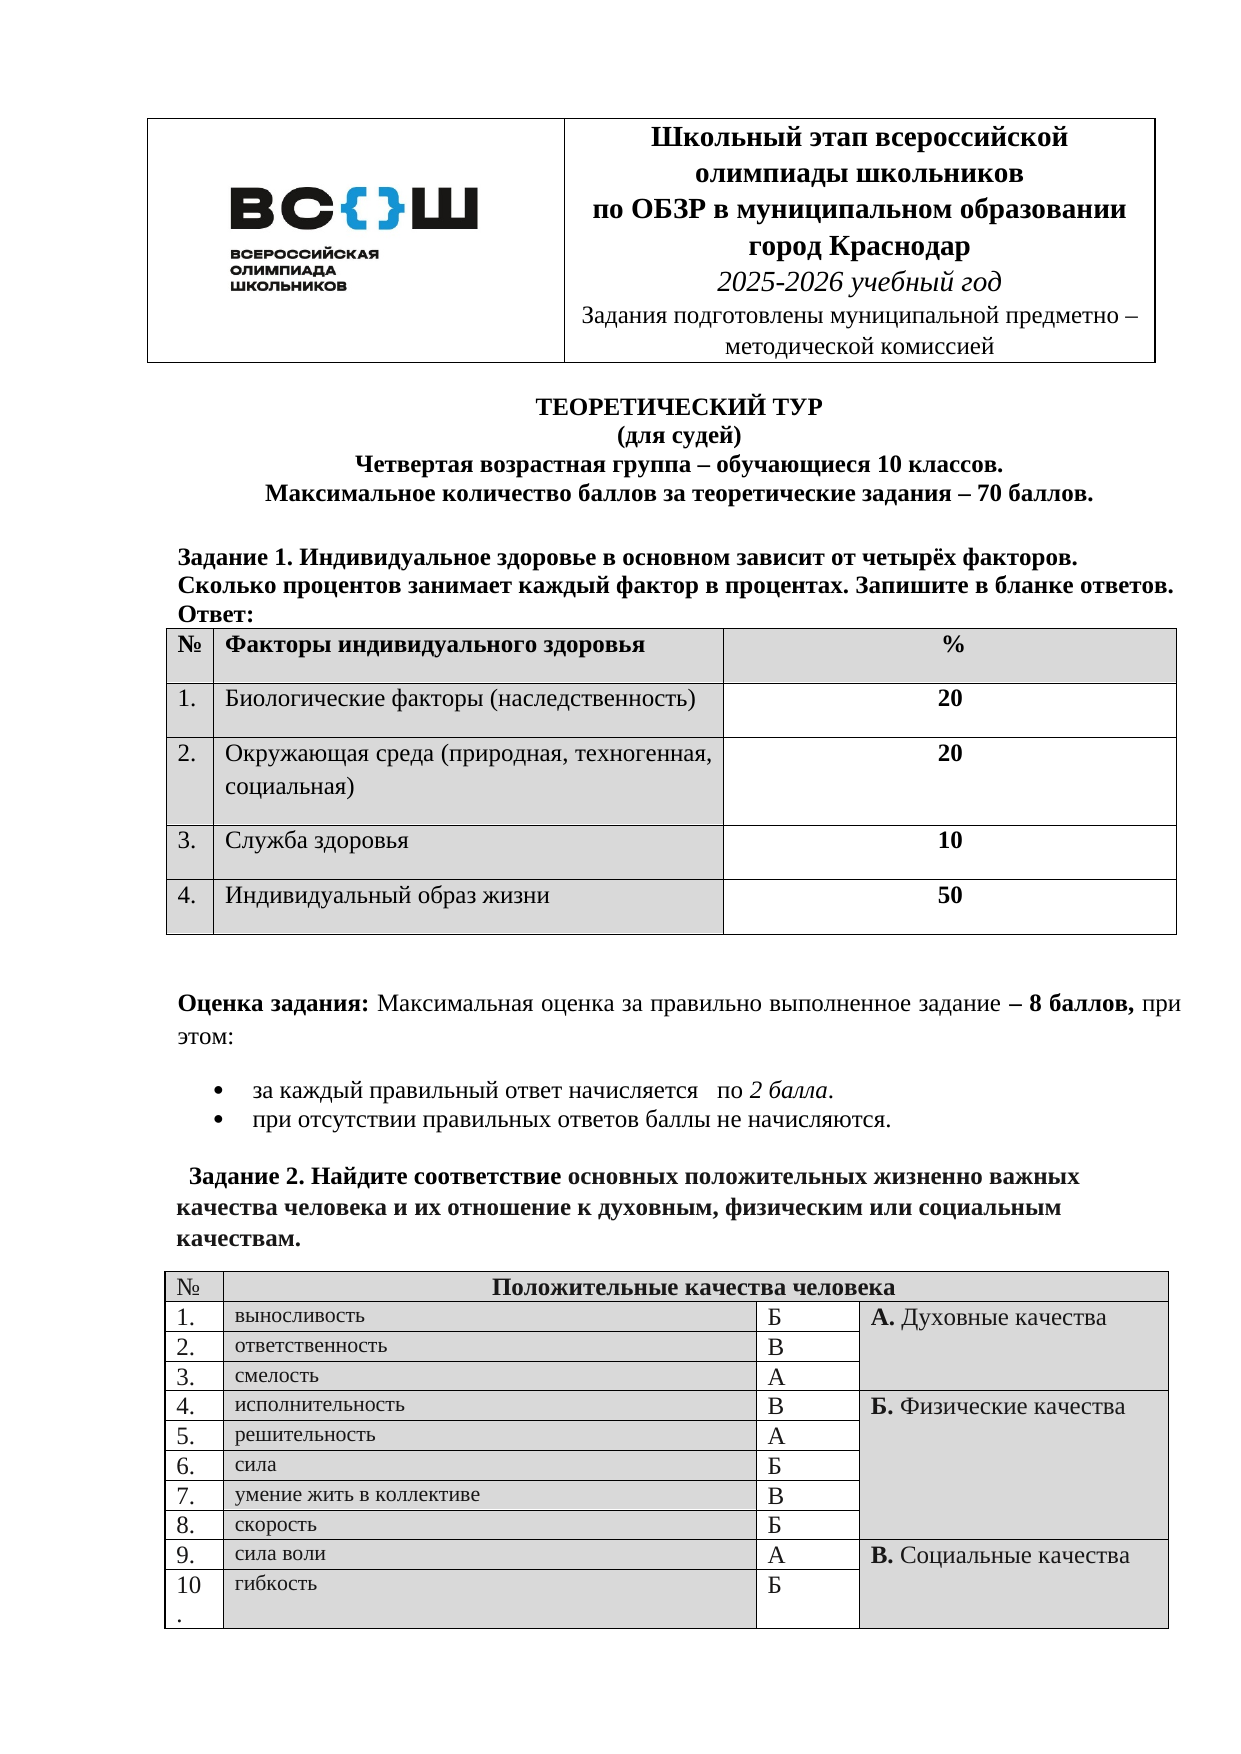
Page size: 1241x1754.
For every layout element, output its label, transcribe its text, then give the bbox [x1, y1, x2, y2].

table_cell решительность [224, 1421, 756, 1450]
table_cell 3. [166, 1362, 223, 1390]
table_header [148, 119, 564, 362]
table_cell 2. [167, 738, 213, 824]
table_cell Б [757, 1302, 859, 1331]
table_cell умение жить в коллективе [224, 1481, 756, 1509]
table_cell 8. [166, 1511, 223, 1539]
table_cell Б [757, 1451, 859, 1480]
table_cell В [757, 1481, 859, 1509]
table_cell 6. [166, 1451, 223, 1480]
table_cell 10 [724, 826, 1176, 879]
picture [173, 119, 539, 359]
table_cell Б. Физические качества [860, 1391, 1168, 1539]
table_cell 3. [167, 826, 213, 879]
table_cell 50 [724, 880, 1176, 933]
table_cell Б [757, 1570, 859, 1628]
table_cell Индивидуальный образ жизни [214, 880, 723, 933]
table_cell В [757, 1391, 859, 1420]
text Задание 1. Индивидуальное здоровье в основном зависит от четырёх факторов. Сколько процентов занимает каждый фактор в процентах. Запишите в бланке ответов. [177, 542, 1181, 599]
table_cell исполнительность [224, 1391, 756, 1420]
table_cell 10. [166, 1570, 223, 1628]
table_cell Служба здоровья [214, 826, 723, 879]
table_header № [166, 1272, 223, 1301]
table_cell смелость [224, 1362, 756, 1390]
table_cell А [757, 1421, 859, 1450]
table_header № [167, 629, 213, 682]
list при отсутствии правильных ответов баллы не начисляются. [177, 1104, 1181, 1133]
table_cell В [757, 1332, 859, 1361]
table_cell А. Духовные качества [860, 1302, 1168, 1390]
text Четвертая возрастная группа – обучающиеся 10 классов. [177, 449, 1181, 478]
table_cell скорость [224, 1511, 756, 1539]
text Ответ: [177, 599, 1181, 628]
table_cell 5. [166, 1421, 223, 1450]
table_cell ответственность [224, 1332, 756, 1361]
table_cell В. Социальные качества [860, 1540, 1168, 1628]
text ТЕОРЕТИЧЕСКИЙ ТУР [177, 392, 1181, 420]
list за каждый правильный ответ начисляется по 2 балла. [177, 1075, 1181, 1104]
table_header % [724, 629, 1176, 682]
table_cell 1. [166, 1302, 223, 1331]
table_cell А [757, 1362, 859, 1390]
table_header Положительные качества человека [224, 1272, 1168, 1301]
text (для судей) [177, 420, 1181, 449]
table_cell 9. [166, 1540, 223, 1569]
table_cell 7. [166, 1481, 223, 1509]
table_cell Окружающая среда (природная, техногенная, социальная) [214, 738, 723, 824]
table_cell выносливость [224, 1302, 756, 1331]
table_cell 2. [166, 1332, 223, 1361]
table_cell 4. [167, 880, 213, 933]
table_cell 1. [167, 684, 213, 737]
text Задание 2. Найдите соответствие основных положительных жизненно важных качества человека и их отношение к духовным, физическим или социальным качествам. [176, 1161, 1176, 1252]
table_cell А [757, 1540, 859, 1569]
table_cell 20 [724, 738, 1176, 824]
table_cell 20 [724, 684, 1176, 737]
table_header Школьный этап всероссийской олимпиады школьников по ОБЗР в муниципальном образовании город Краснодар 2025-2026 учебный год Задания подготовлены муниципальной предметно – методической комиссией [565, 119, 1154, 362]
table_cell сила воли [224, 1540, 756, 1569]
table_header Факторы индивидуального здоровья [214, 629, 723, 682]
table_cell сила [224, 1451, 756, 1480]
text Оценка задания: Максимальная оценка за правильно выполненное задание – 8 баллов, при этом: [177, 988, 1181, 1050]
table_cell 4. [166, 1391, 223, 1420]
table_cell гибкость [224, 1570, 756, 1628]
table_cell Биологические факторы (наследственность) [214, 684, 723, 737]
table_cell Б [757, 1511, 859, 1539]
text Максимальное количество баллов за теоретические задания – 70 баллов. [177, 478, 1181, 507]
